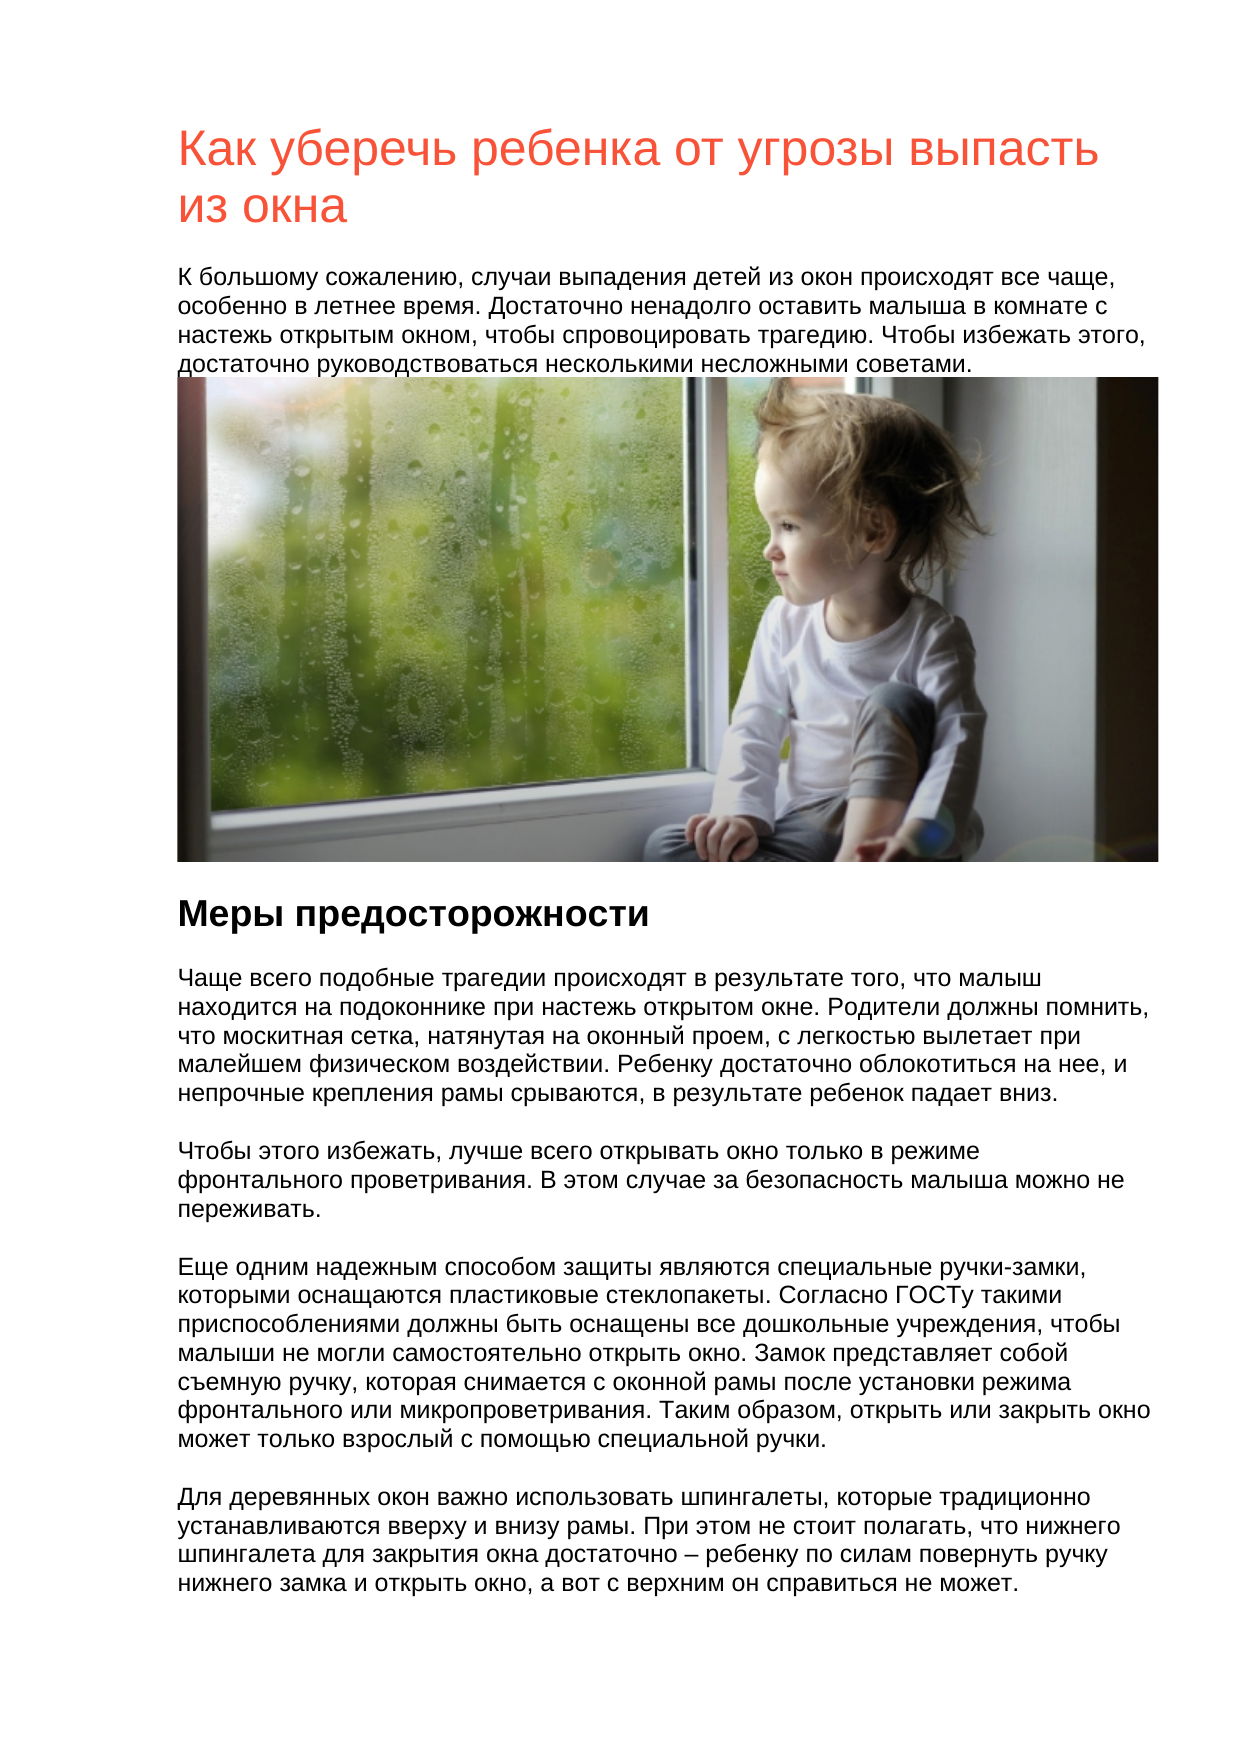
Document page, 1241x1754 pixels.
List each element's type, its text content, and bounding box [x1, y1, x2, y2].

text Еще одним надежным способом защиты являются специальные ручки-замки, которыми оснащаются пластиковые стеклопакеты. Согласно ГОСТу такими приспособлениями должны быть оснащены все дошкольные учреждения, чтобы малыши не могли самостоятельно открыть окно. Замок представляет собой съемную ручку, которая снимается с оконной рамы после установки режима фронтального или микропроветривания. Таким образом, открыть или закрыть окно может только взрослый с помощью специальной ручки. [177, 1251, 1152, 1453]
text Чаще всего подобные трагедии происходят в результате того, что малыш находится на подоконнике при настежь открытом окне. Родители должны помнить, что москитная сетка, натянутая на оконный проем, с легкостью вылетает при малейшем физическом воздействии. Ребенку достаточно облокотиться на нее, и непрочные крепления рамы срываются, в результате ребенок падает вниз. [177, 963, 1152, 1107]
picture [177, 377, 1159, 862]
text К большому сожалению, случаи выпадения детей из окон происходят все чаще, особенно в летнее время. Достаточно ненадолго оставить малыша в комнате с настежь открытым окном, чтобы спровоцировать трагедию. Чтобы избежать этого, достаточно руководствоваться несколькими несложными советами. [177, 262, 1152, 377]
text Чтобы этого избежать, лучше всего открывать окно только в режиме фронтального проветривания. В этом случае за безопасность малыша можно не переживать. [177, 1136, 1152, 1222]
text Меры предосторожности [177, 891, 1152, 934]
text Для деревянных окон важно использовать шпингалеты, которые традиционно устанавливаются вверху и внизу рамы. При этом не стоит полагать, что нижнего шпингалета для закрытия окна достаточно – ребенку по силам повернуть ручку нижнего замка и открыть окно, а вот с верхним он справиться не может. [177, 1482, 1152, 1597]
text Как уберечь ребенка от угрозы выпасть из окна [177, 118, 1152, 233]
